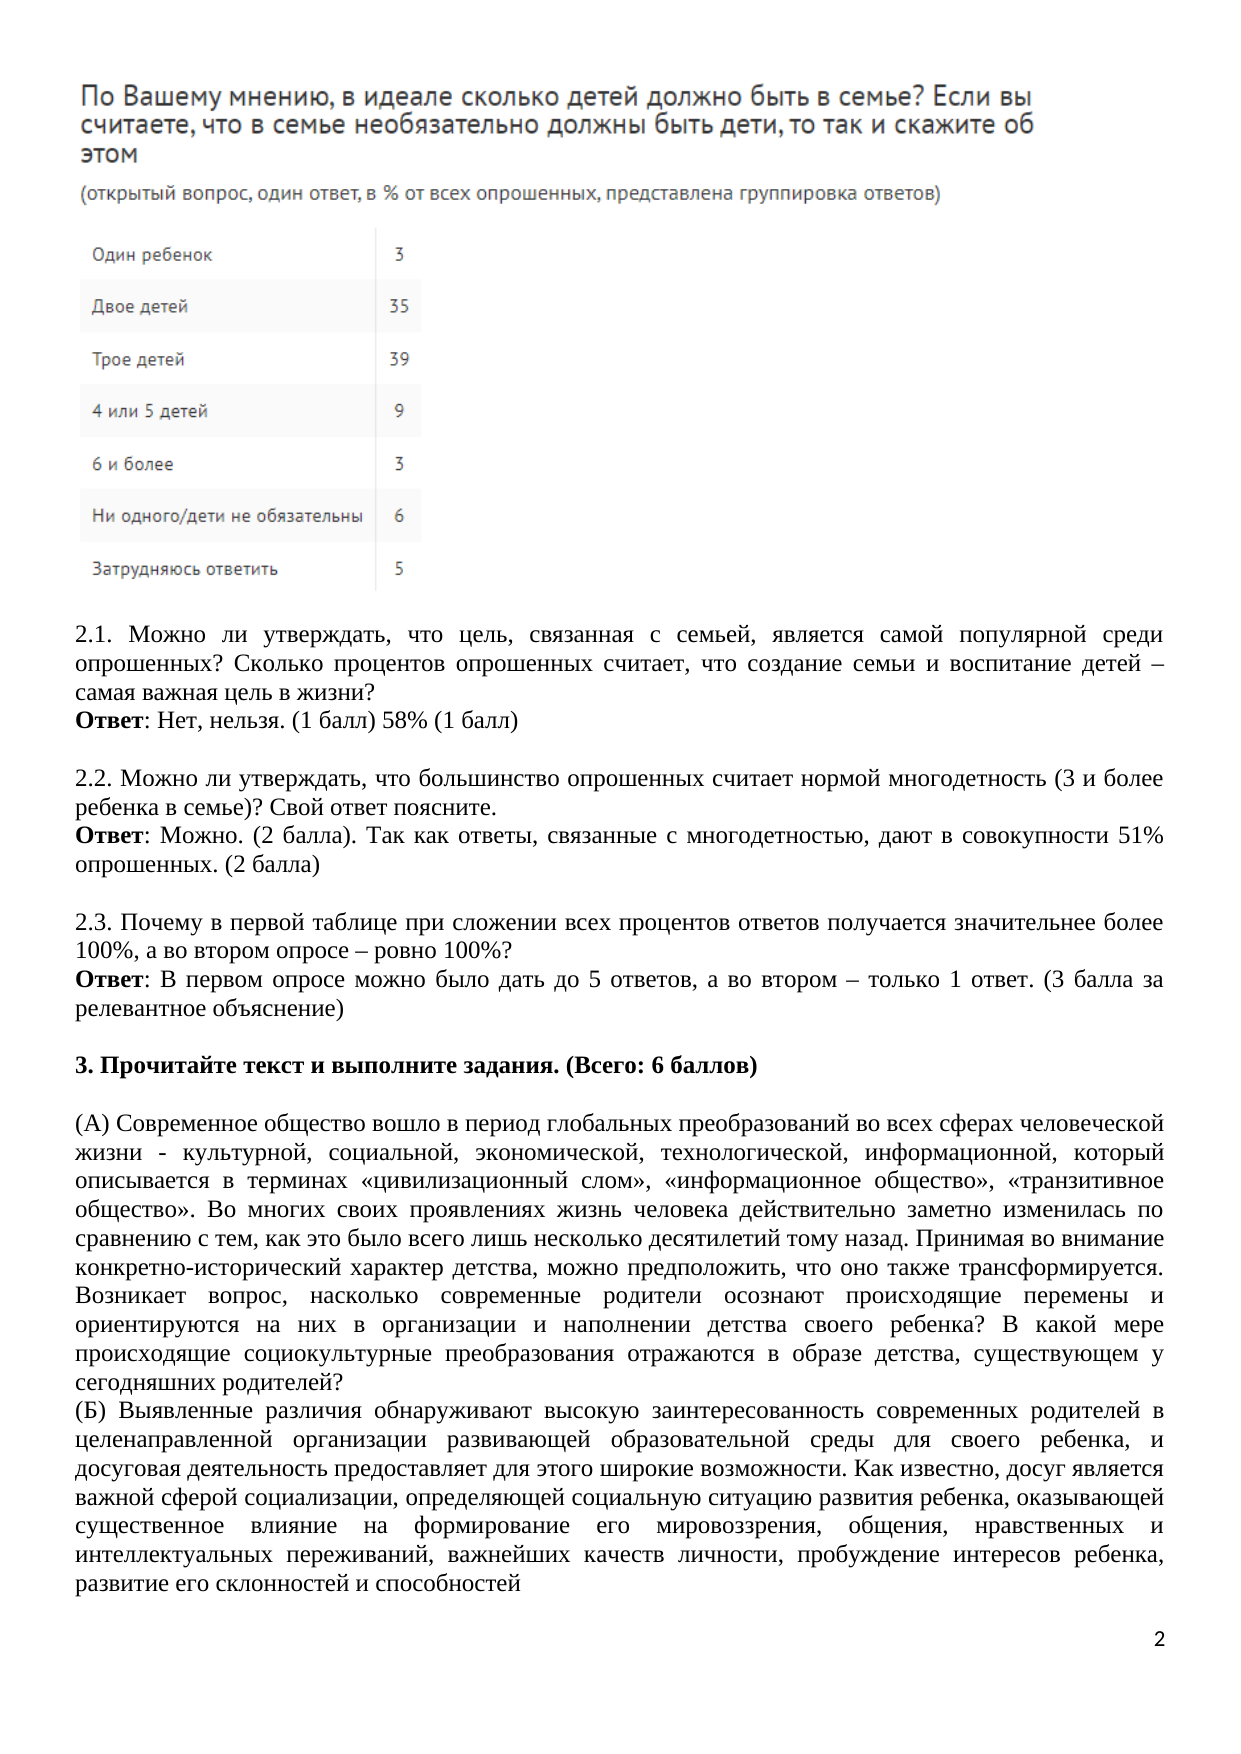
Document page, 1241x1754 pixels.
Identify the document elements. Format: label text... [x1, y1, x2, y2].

text Ответ: В первом опросе можно было дать до 5 ответов, а во втором – только 1 ответ. (3 балла за релевантное объяснение) [75, 964, 1165, 1022]
text 2.2. Можно ли утверждать, что большинство опрошенных считает нормой многодетность (3 и более ребенка в семье)? Свой ответ поясните. [75, 763, 1165, 821]
text Ответ: Можно. (2 балла). Так как ответы, связанные с многодетностью, дают в совокупности 51% опрошенных. (2 балла) [75, 821, 1165, 878]
text (Б) Выявленные различия обнаруживают высокую заинтересованность современных родителей в целенаправленной организации развивающей образовательной среды для своего ребенка, и досуговая деятельность предоставляет для этого широкие возможности. Как известно, досуг является важной сферой социализации, определяющей социальную ситуацию развития ребенка, оказывающей существенное влияние на формирование его мировоззрения, общения, нравственных и интеллектуальных переживаний, важнейших качеств личности, пробуждение интересов ребенка, развитие его склонностей и способностей [75, 1396, 1165, 1597]
text 3. Прочитайте текст и выполните задания. (Всего: 6 баллов) [75, 1051, 1165, 1079]
picture [75, 75, 1050, 591]
text 2.3. Почему в первой таблице при сложении всех процентов ответов получается значительнее более 100%, а во втором опросе – ровно 100%? [75, 907, 1165, 964]
text Ответ: Нет, нельзя. (1 балл) 58% (1 балл) [75, 706, 1165, 734]
text 2.1. Можно ли утверждать, что цель, связанная с семьей, является самой популярной среди опрошенных? Сколько процентов опрошенных считает, что создание семьи и воспитание детей – самая важная цель в жизни? [75, 619, 1165, 706]
text (А) Современное общество вошло в период глобальных преобразований во всех сферах человеческой жизни - культурной, социальной, экономической, технологической, информационной, который описывается в терминах «цивилизационный слом», «информационное общество», «транзитивное общество». Во многих своих проявлениях жизнь человека действительно заметно изменилась по сравнению с тем, как это было всего лишь несколько десятилетий тому назад. Принимая во внимание конкретно-исторический характер детства, можно предположить, что оно также трансформируется. Возникает вопрос, насколько современные родители осознают происходящие перемены и ориентируются на них в организации и наполнении детства своего ребенка? В какой мере происходящие социокультурные преобразования отражаются в образе детства, существующем у сегодняшних родителей? [75, 1108, 1165, 1396]
